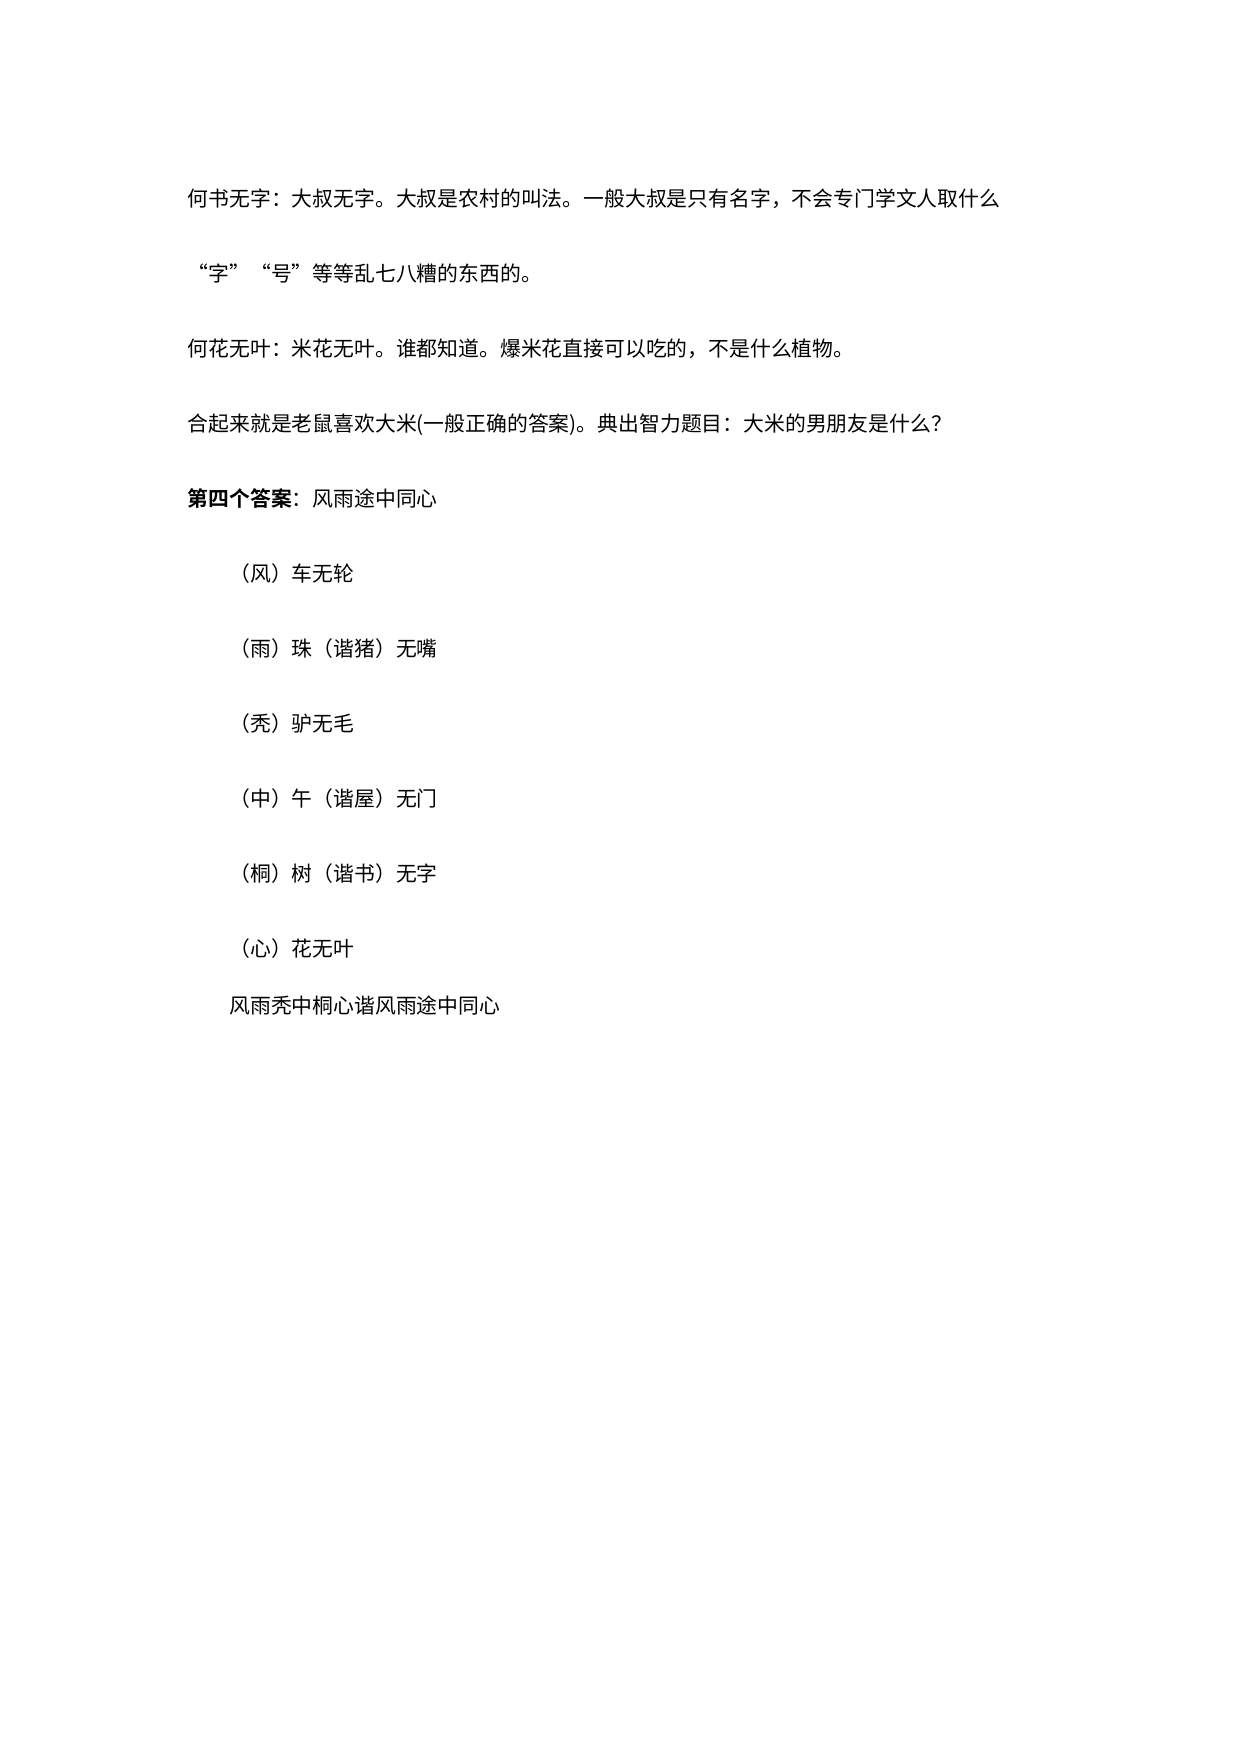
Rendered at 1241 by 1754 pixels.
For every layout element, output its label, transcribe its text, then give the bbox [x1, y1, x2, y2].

text （中）午（谐屋）无门 [187, 764, 1053, 839]
text 何花无叶：米花无叶。谁都知道。爆米花直接可以吃的，不是什么植物。 [187, 314, 1053, 389]
text （心）花无叶 [187, 914, 1053, 989]
text （秃）驴无毛 [187, 689, 1053, 764]
text 风雨秃中桐心谐风雨途中同心 [187, 989, 1053, 1029]
text 合起来就是老鼠喜欢大米(一般正确的答案)。典出智力题目：大米的男朋友是什么？ [187, 389, 1053, 464]
text （雨）珠（谐猪）无嘴 [187, 614, 1053, 689]
text 第四个答案：风雨途中同心 [187, 464, 1053, 539]
text （桐）树（谐书）无字 [187, 839, 1053, 914]
text 何书无字：大叔无字。大叔是农村的叫法。一般大叔是只有名字，不会专门学文人取什么“字”“号”等等乱七八糟的东西的。 [187, 164, 1053, 314]
text （风）车无轮 [187, 539, 1053, 614]
